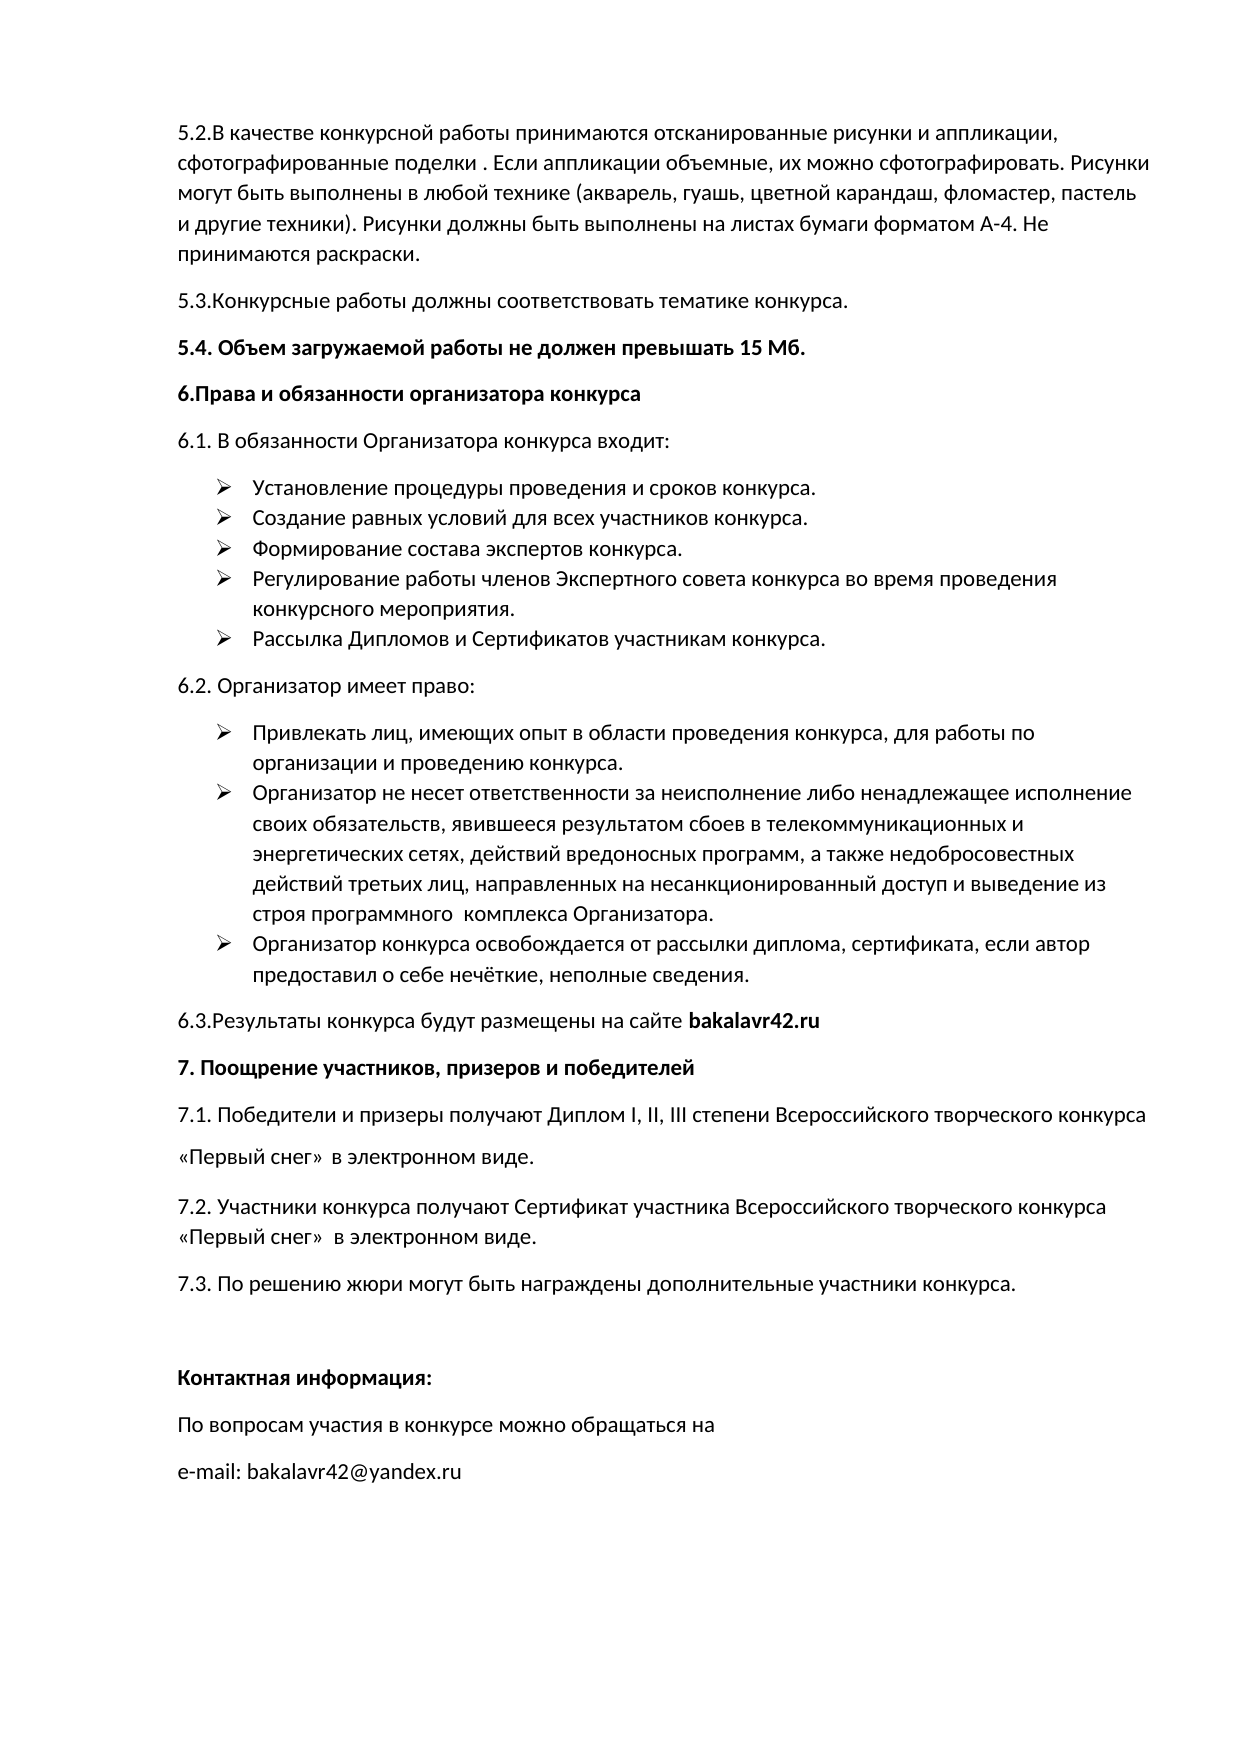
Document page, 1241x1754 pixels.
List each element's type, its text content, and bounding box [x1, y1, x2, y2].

text 5.2.В качестве конкурсной работы принимаются отсканированные рисунки и аппликации, сфотографированные поделки . Если аппликации объемные, их можно сфотографировать. Рисунки могут быть выполнены в любой технике (акварель, гуашь, цветной карандаш, фломастер, пастель и другие техники). Рисунки должны быть выполнены на листах бумаги форматом А-4. Не принимаются раскраски. [177, 118, 1152, 267]
list Регулирование работы членов Экспертного совета конкурса во время проведения конкурсного мероприятия. [215, 564, 1152, 622]
list Создание равных условий для всех участников конкурса. [215, 503, 1152, 532]
text 5.3.Конкурсные работы должны соответствовать тематике конкурса. [177, 286, 1152, 314]
text 6.Права и обязанности организатора конкурса [177, 379, 1152, 408]
text 7.3. По решению жюри могут быть награждены дополнительные участники конкурса. [177, 1269, 1152, 1297]
text 6.1. В обязанности Организатора конкурса входит: [177, 426, 1152, 454]
text Контактная информация: [177, 1363, 1152, 1391]
text 7.2. Участники конкурса получают Сертификат участника Всероссийского творческого конкурса «Первый снег» в электронном виде. [177, 1192, 1152, 1251]
text 7. Поощрение участников, призеров и победителей [177, 1053, 1152, 1082]
list Рассылка Дипломов и Сертификатов участникам конкурса. [215, 624, 1152, 652]
list Привлекать лиц, имеющих опыт в области проведения конкурса, для работы по организации и проведению конкурса. [215, 718, 1152, 776]
list Установление процедуры проведения и сроков конкурса. [215, 473, 1152, 501]
text e-mail: bakalavr42@yandex.ru [177, 1457, 1152, 1485]
text 6.2. Организатор имеет право: [177, 671, 1152, 699]
text 7.1. Победители и призеры получают Диплом Ι, ΙΙ, ΙΙΙ степени Всероссийского творческого конкурса «Первый снег» в электронном виде. [177, 1100, 1152, 1172]
text По вопросам участия в конкурсе можно обращаться на [177, 1410, 1152, 1438]
text 5.4. Объем загружаемой работы не должен превышать 15 Мб. [177, 333, 1152, 361]
list Формирование состава экспертов конкурса. [215, 534, 1152, 562]
text 6.3.Результаты конкурса будут размещены на сайте bakalavr42.ru [177, 1007, 1152, 1035]
list Организатор конкурса освобождается от рассылки диплома, сертификата, если автор предоставил о себе нечёткие, неполные сведения. [215, 929, 1152, 988]
list Организатор не несет ответственности за неисполнение либо ненадлежащее исполнение своих обязательств, явившееся результатом сбоев в телекоммуникационных и энергетических сетях, действий вредоносных программ, а также недобросовестных действий третьих лиц, направленных на несанкционированный доступ и выведение из строя программного комплекса Организатора. [215, 778, 1152, 927]
